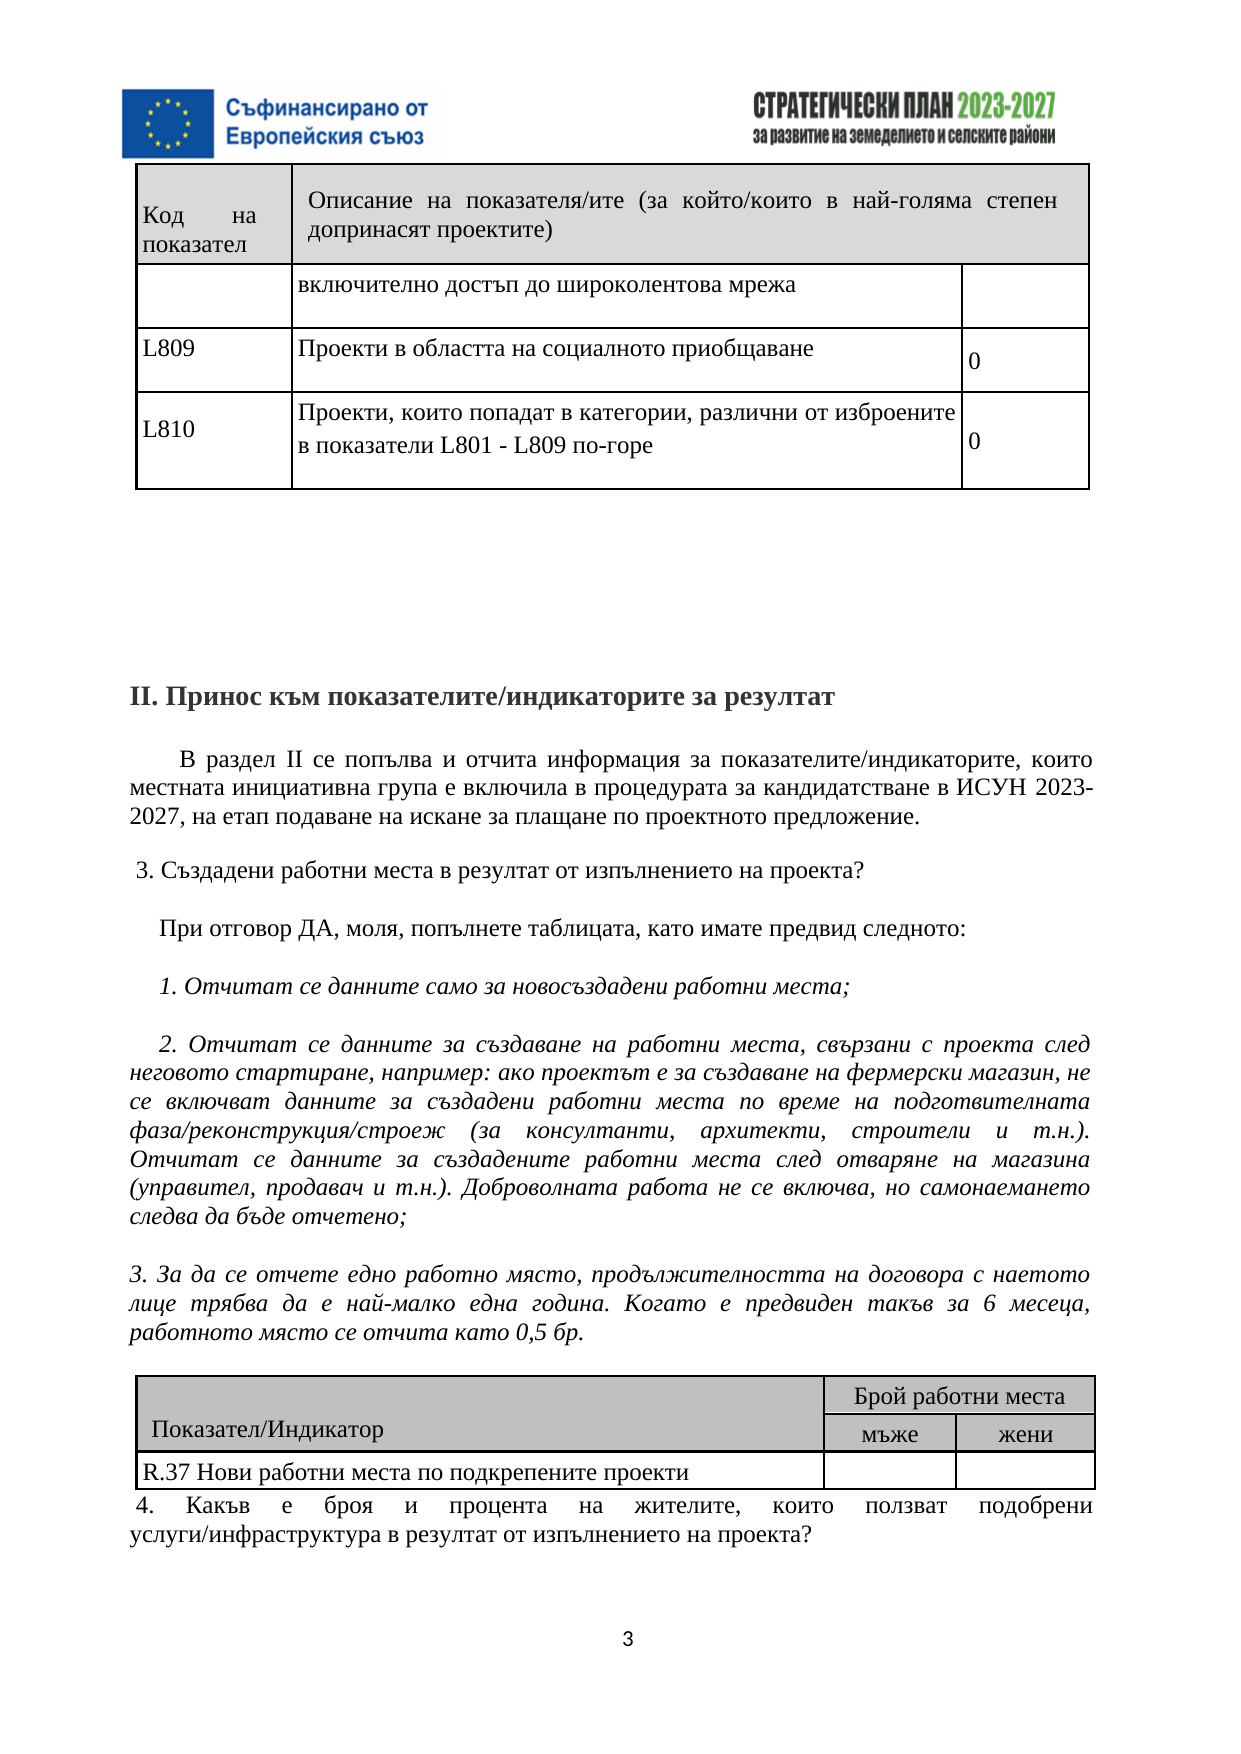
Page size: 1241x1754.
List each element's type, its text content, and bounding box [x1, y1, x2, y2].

picture [752, 73, 1056, 163]
picture [118, 85, 448, 163]
